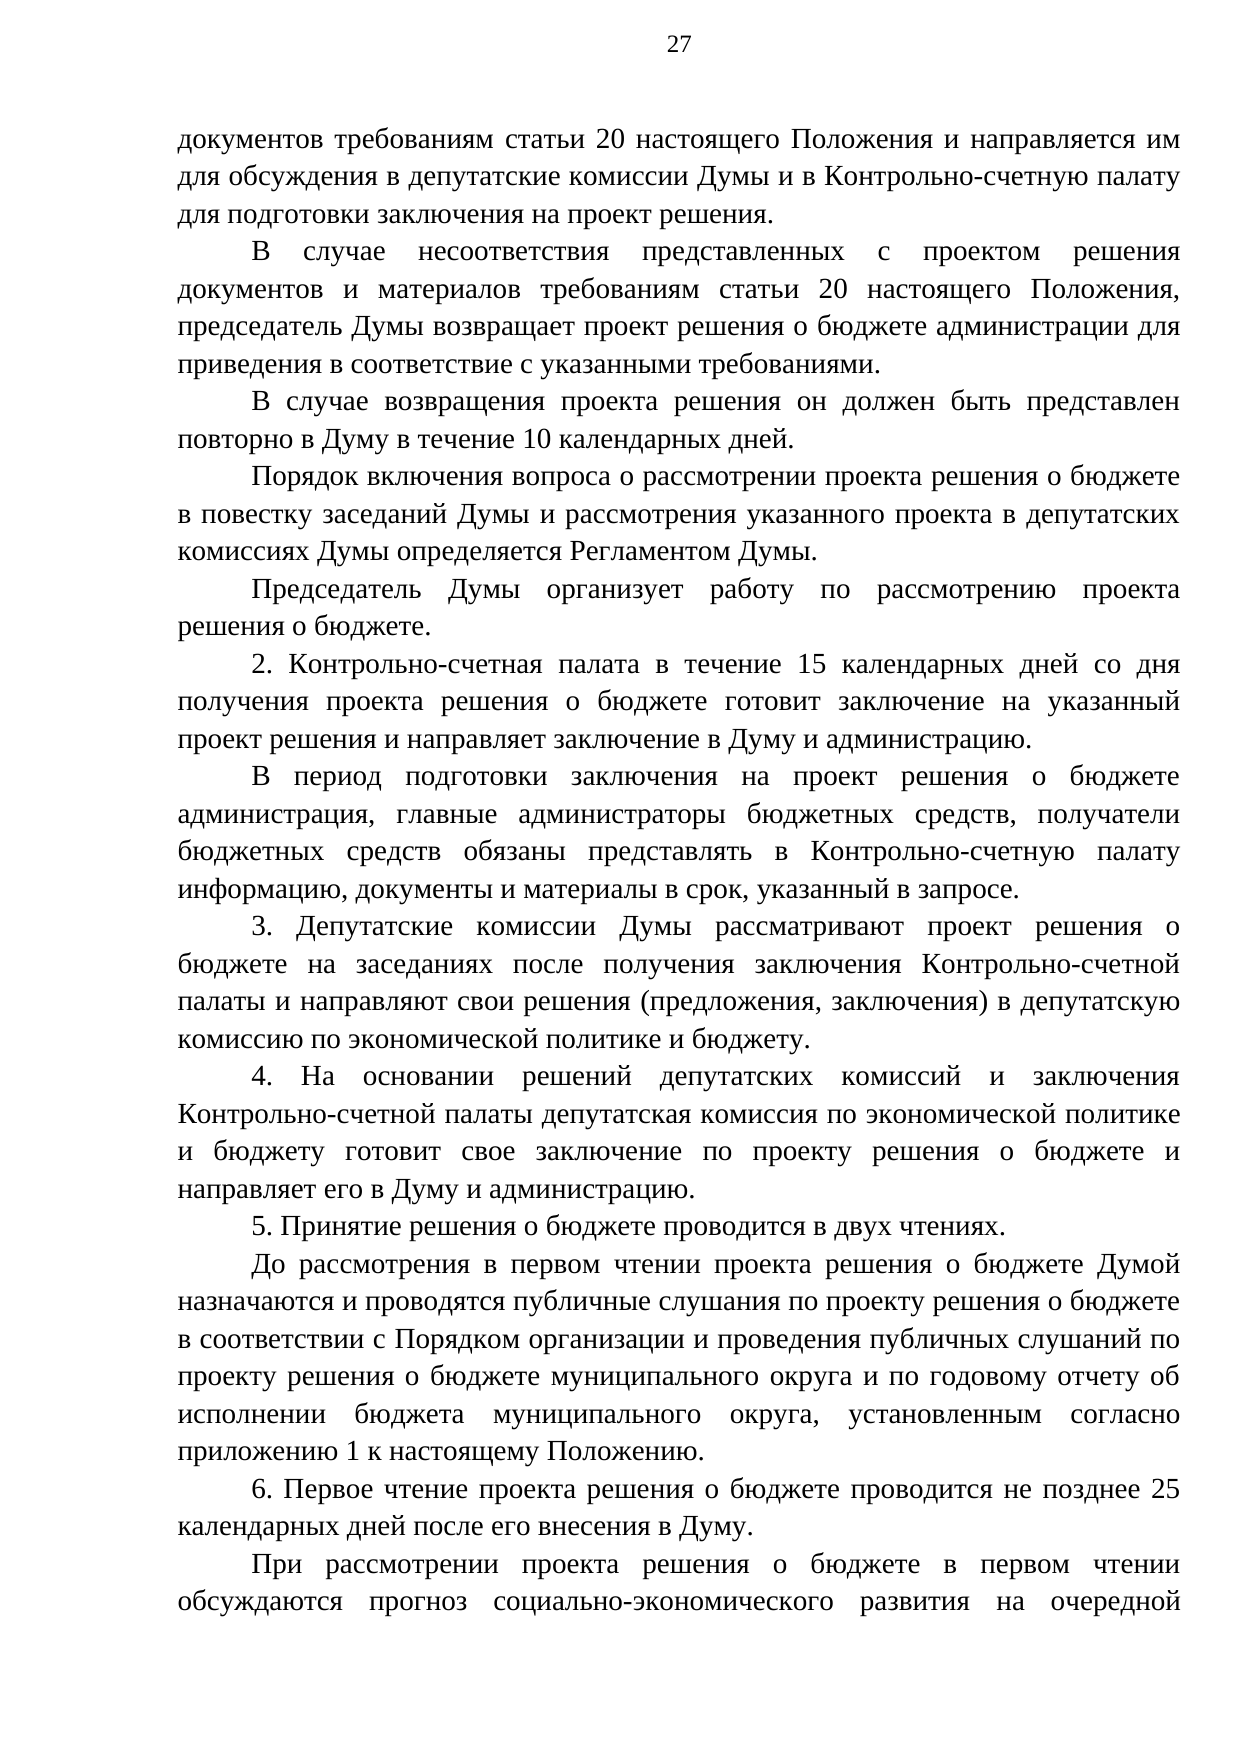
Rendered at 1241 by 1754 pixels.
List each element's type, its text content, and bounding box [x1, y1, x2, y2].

text В случае возвращения проекта решения он должен быть представлен повторно в Думу в течение 10 календарных дней. [177, 381, 1181, 456]
text До рассмотрения в первом чтении проекта решения о бюджете Думой назначаются и проводятся публичные слушания по проекту решения о бюджете в соответствии с Порядком организации и проведения публичных слушаний по проекту решения о бюджете муниципального округа и по годовому отчету об исполнении бюджета муниципального округа, установленным согласно приложению 1 к настоящему Положению. [177, 1243, 1181, 1468]
text В случае несоответствия представленных с проектом решения документов и материалов требованиям статьи 20 настоящего Положения, председатель Думы возвращает проект решения о бюджете администрации для приведения в соответствие с указанными требованиями. [177, 231, 1181, 381]
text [177, 1543, 1181, 1618]
text 5. Принятие решения о бюджете проводится в двух чтениях. [177, 1206, 1181, 1243]
text Порядок включения вопроса о рассмотрении проекта решения о бюджете в повестку заседаний Думы и рассмотрения указанного проекта в депутатских комиссиях Думы определяется Регламентом Думы. [177, 456, 1181, 568]
text 3. Депутатские комиссии Думы рассматривают проект решения о бюджете на заседаниях после получения заключения Контрольно-счетной палаты и направляют свои решения (предложения, заключения) в депутатскую комиссию по экономической политике и бюджету. [177, 906, 1181, 1056]
text Председатель Думы организует работу по рассмотрению проекта решения о бюджете. [177, 568, 1181, 643]
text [177, 118, 1181, 231]
text 4. На основании решений депутатских комиссий и заключения Контрольно-счетной палаты депутатская комиссия по экономической политике и бюджету готовит свое заключение по проекту решения о бюджете и направляет его в Думу и администрацию. [177, 1056, 1181, 1206]
text 6. Первое чтение проекта решения о бюджете проводится не позднее 25 календарных дней после его внесения в Думу. [177, 1468, 1181, 1543]
text В период подготовки заключения на проект решения о бюджете администрация, главные администраторы бюджетных средств, получатели бюджетных средств обязаны представлять в Контрольно-счетную палату информацию, документы и материалы в срок, указанный в запросе. [177, 756, 1181, 906]
text 2. Контрольно-счетная палата в течение 15 календарных дней со дня получения проекта решения о бюджете готовит заключение на указанный проект решения и направляет заключение в Думу и администрацию. [177, 643, 1181, 756]
